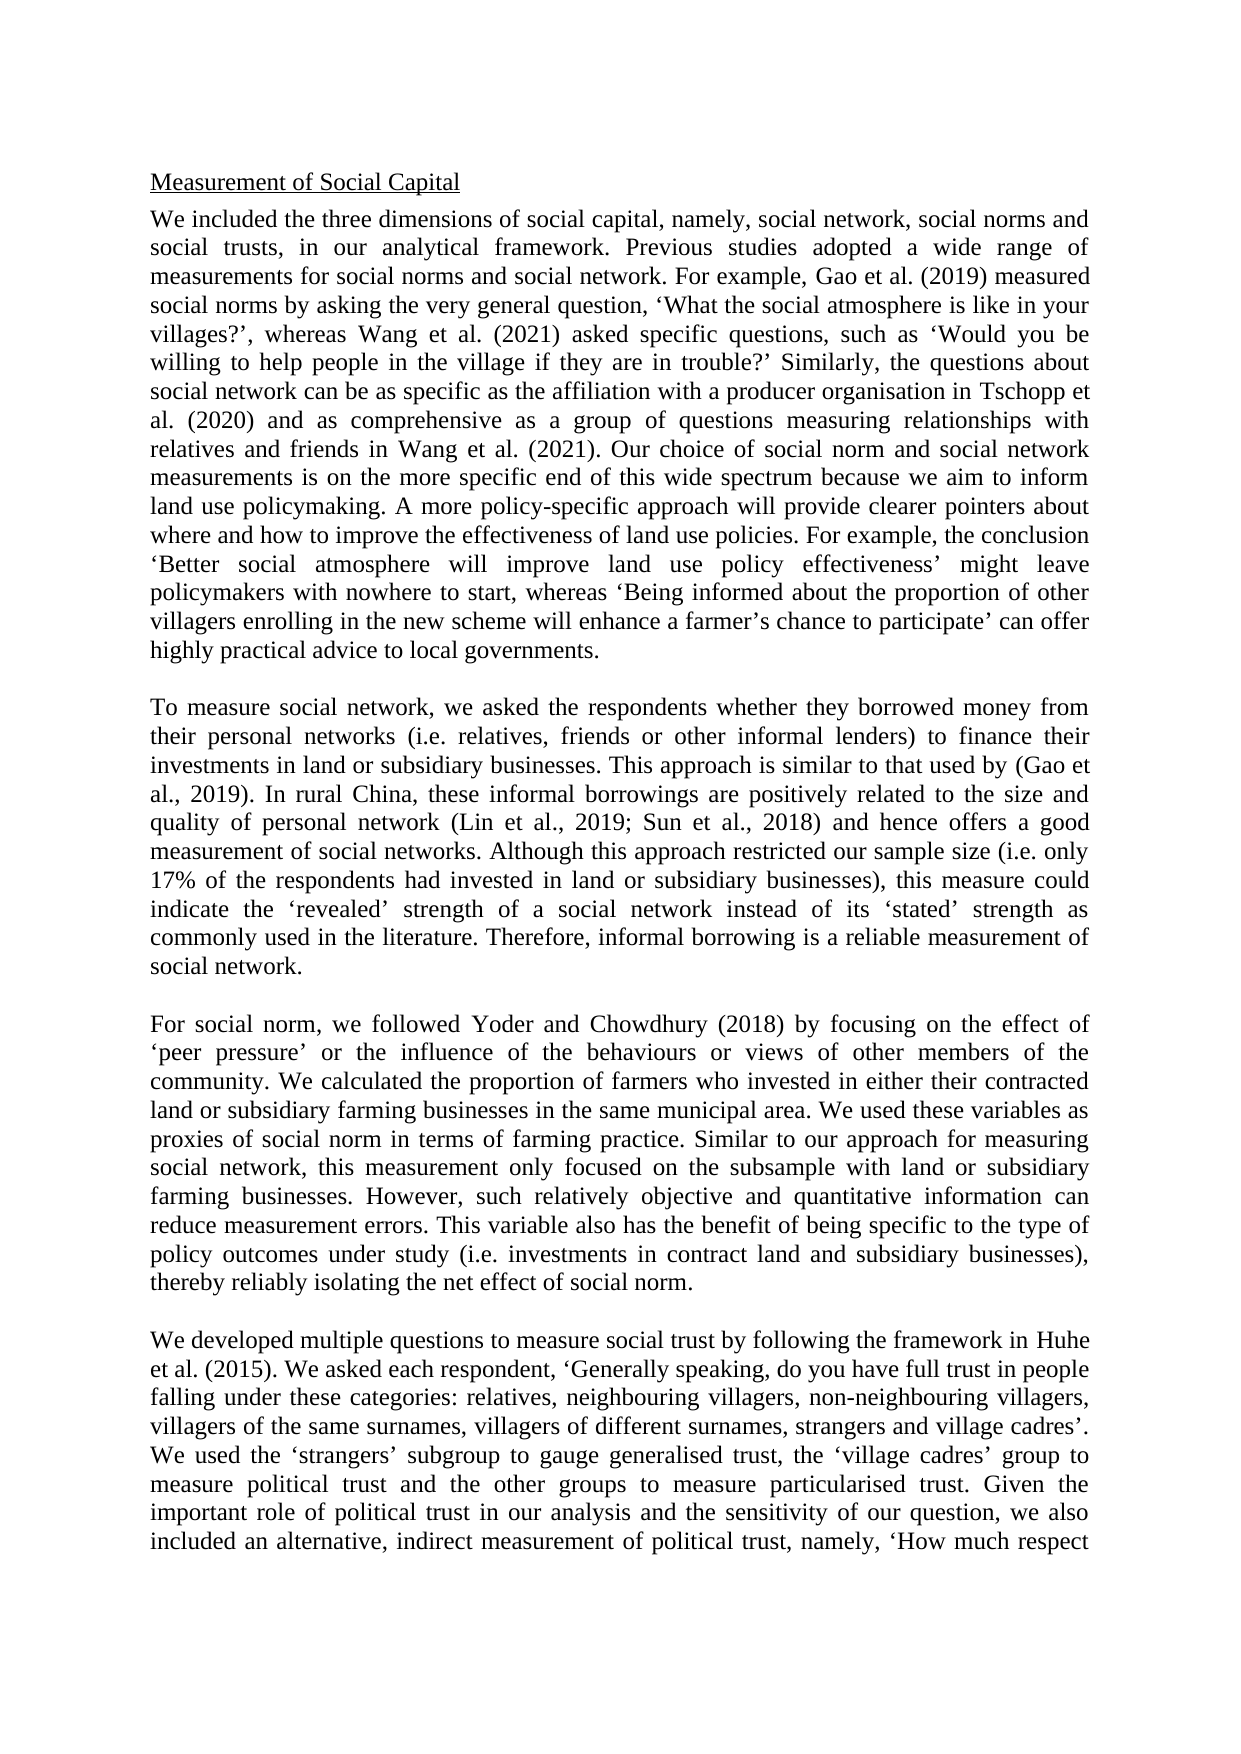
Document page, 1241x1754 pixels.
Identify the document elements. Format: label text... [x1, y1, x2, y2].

subtitle Measurement of Social Capital [150, 167, 1090, 195]
text For social norm, we followed Yoder and Chowdhury (2018) by focusing on the effect of ‘peer pressure’ or the influence of the behaviours or views of other members of the community. We calculated the proportion of farmers who invested in either their contracted land or subsidiary farming businesses in the same municipal area. We used these variables as proxies of social norm in terms of farming practice. Similar to our approach for measuring social network, this measurement only focused on the subsample with land or subsidiary farming businesses. However, such relatively objective and quantitative information can reduce measurement errors. This variable also has the benefit of being specific to the type of policy outcomes under study (i.e. investments in contract land and subsidiary businesses), thereby reliably isolating the net effect of social norm. [150, 1009, 1090, 1296]
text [150, 1325, 1090, 1555]
text To measure social network, we asked the respondents whether they borrowed money from their personal networks (i.e. relatives, friends or other informal lenders) to finance their investments in land or subsidiary businesses. This approach is similar to that used by (Gao et al., 2019). In rural China, these informal borrowings are positively related to the size and quality of personal network (Lin et al., 2019; Sun et al., 2018) and hence offers a good measurement of social networks. Although this approach restricted our sample size (i.e. only 17% of the respondents had invested in land or subsidiary businesses), this measure could indicate the ‘revealed’ strength of a social network instead of its ‘stated’ strength as commonly used in the literature. Therefore, informal borrowing is a reliable measurement of social network. [150, 692, 1090, 980]
text We included the three dimensions of social capital, namely, social network, social norms and social trusts, in our analytical framework. Previous studies adopted a wide range of measurements for social norms and social network. For example, Gao et al. (2019) measured social norms by asking the very general question, ‘What the social atmosphere is like in your villages?’, whereas Wang et al. (2021) asked specific questions, such as ‘Would you be willing to help people in the village if they are in trouble?’ Similarly, the questions about social network can be as specific as the affiliation with a producer organisation in Tschopp et al. (2020) and as comprehensive as a group of questions measuring relationships with relatives and friends in Wang et al. (2021). Our choice of social norm and social network measurements is on the more specific end of this wide spectrum because we aim to inform land use policymaking. A more policy-specific approach will provide clearer pointers about where and how to improve the effectiveness of land use policies. For example, the conclusion ‘Better social atmosphere will improve land use policy effectiveness’ might leave policymakers with nowhere to start, whereas ‘Being informed about the proportion of other villagers enrolling in the new scheme will enhance a farmer’s chance to participate’ can offer highly practical advice to local governments. [150, 204, 1090, 664]
